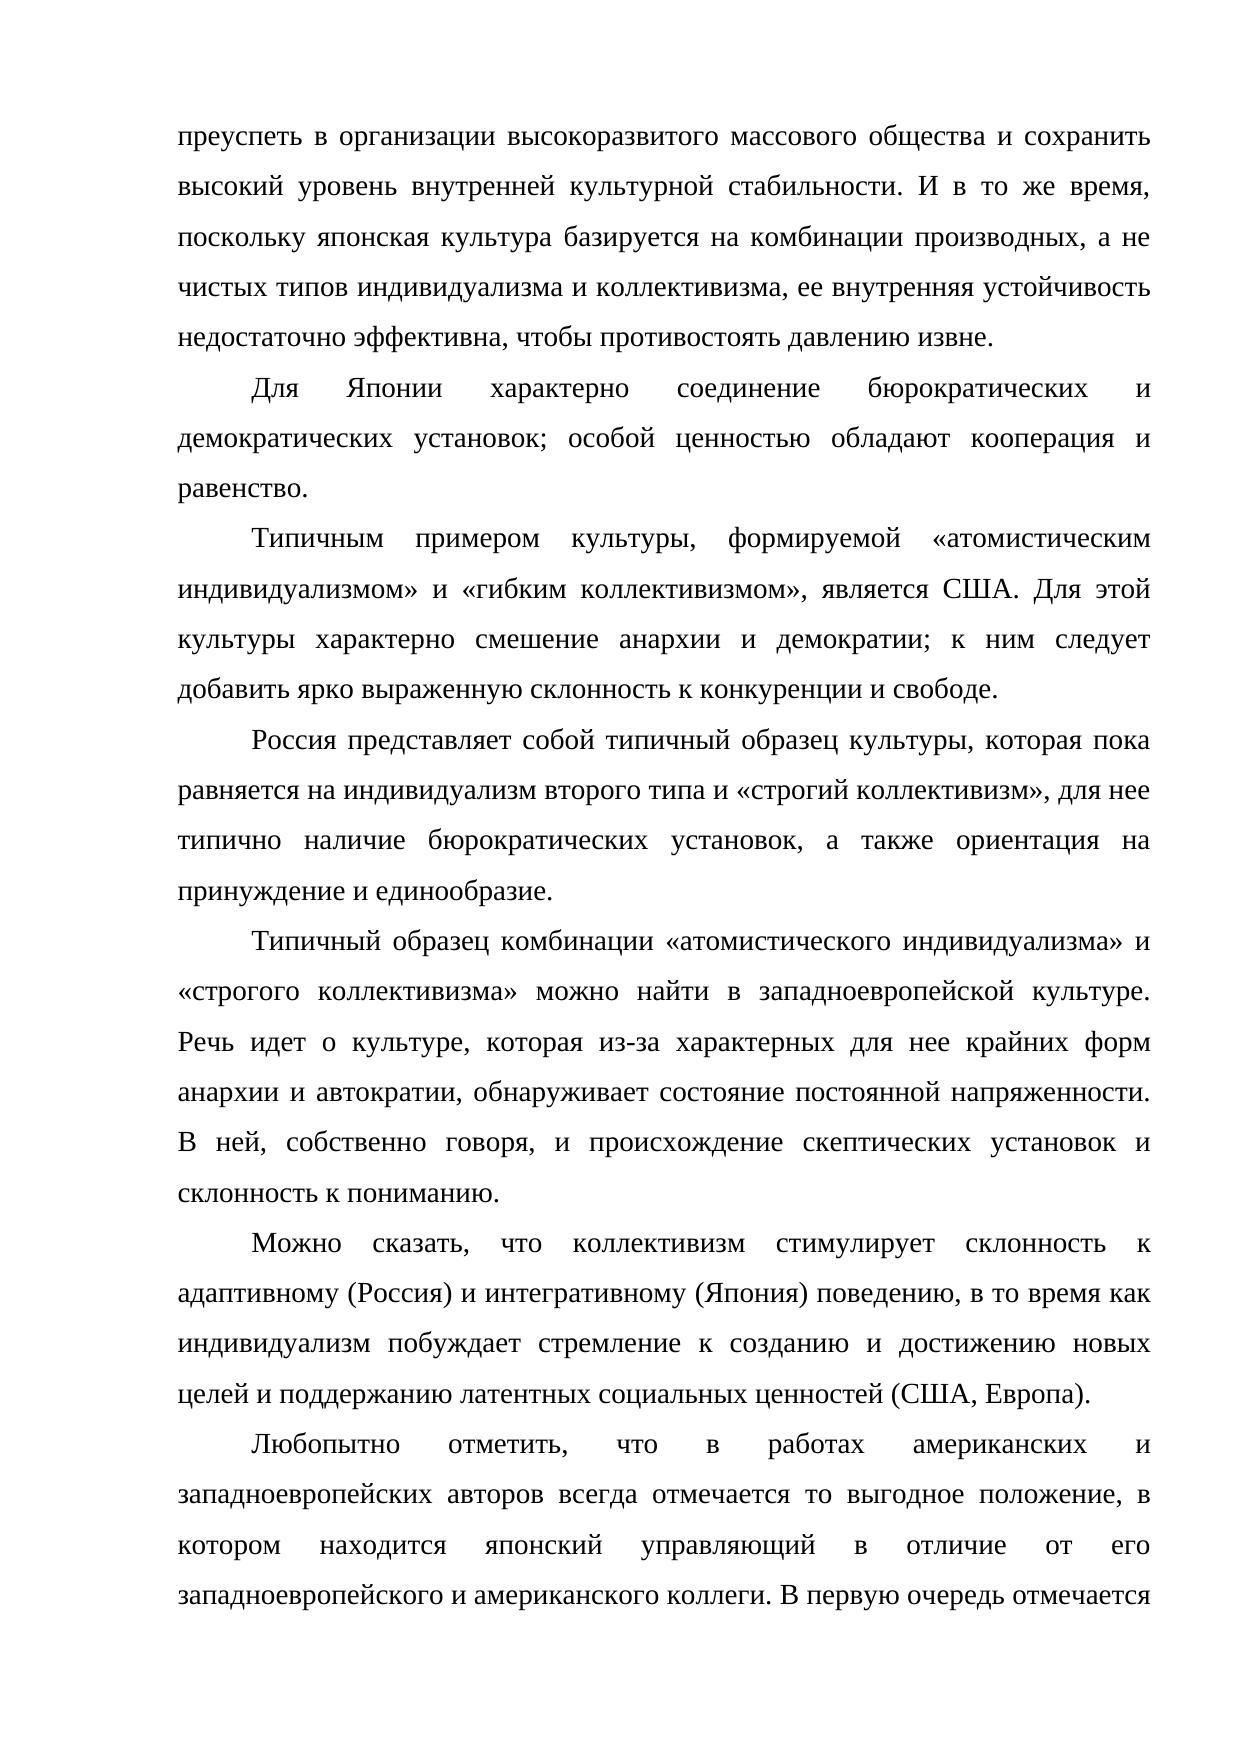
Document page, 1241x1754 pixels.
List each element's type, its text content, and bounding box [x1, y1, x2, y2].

text Можно сказать, что коллективизм стимулирует склонность к адаптивному (Россия) и интегративному (Япония) поведению, в то время как индивидуализм побуждает стремление к созданию и достижению новых целей и поддержанию латентных социальных ценностей (США, Европа). [177, 1225, 1152, 1409]
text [177, 1426, 1152, 1611]
text Типичный образец комбинации «атомистического индивидуализма» и «строгого коллективизма» можно найти в западноевропейской культуре. Речь идет о культуре, которая из-за характерных для нее крайних форм анархии и автократии, обнаруживает состояние постоянной напряженности. В ней, собственно говоря, и происхождение скептических установок и склонность к пониманию. [177, 923, 1152, 1208]
text Россия представляет собой типичный образец культуры, которая пока равняется на индивидуализм второго типа и «строгий коллективизм», для нее типично наличие бюрократических установок, а также ориентация на принуждение и единообразие. [177, 722, 1152, 906]
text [177, 118, 1152, 353]
text Для Японии характерно соединение бюрократических и демократических установок; особой ценностью обладают кооперация и равенство. [177, 370, 1152, 504]
text Типичным примером культуры, формируемой «атомистическим индивидуализмом» и «гибким коллективизмом», является США. Для этой культуры характерно смешение анархии и демократии; к ним следует добавить ярко выраженную склонность к конкуренции и свободе. [177, 521, 1152, 705]
